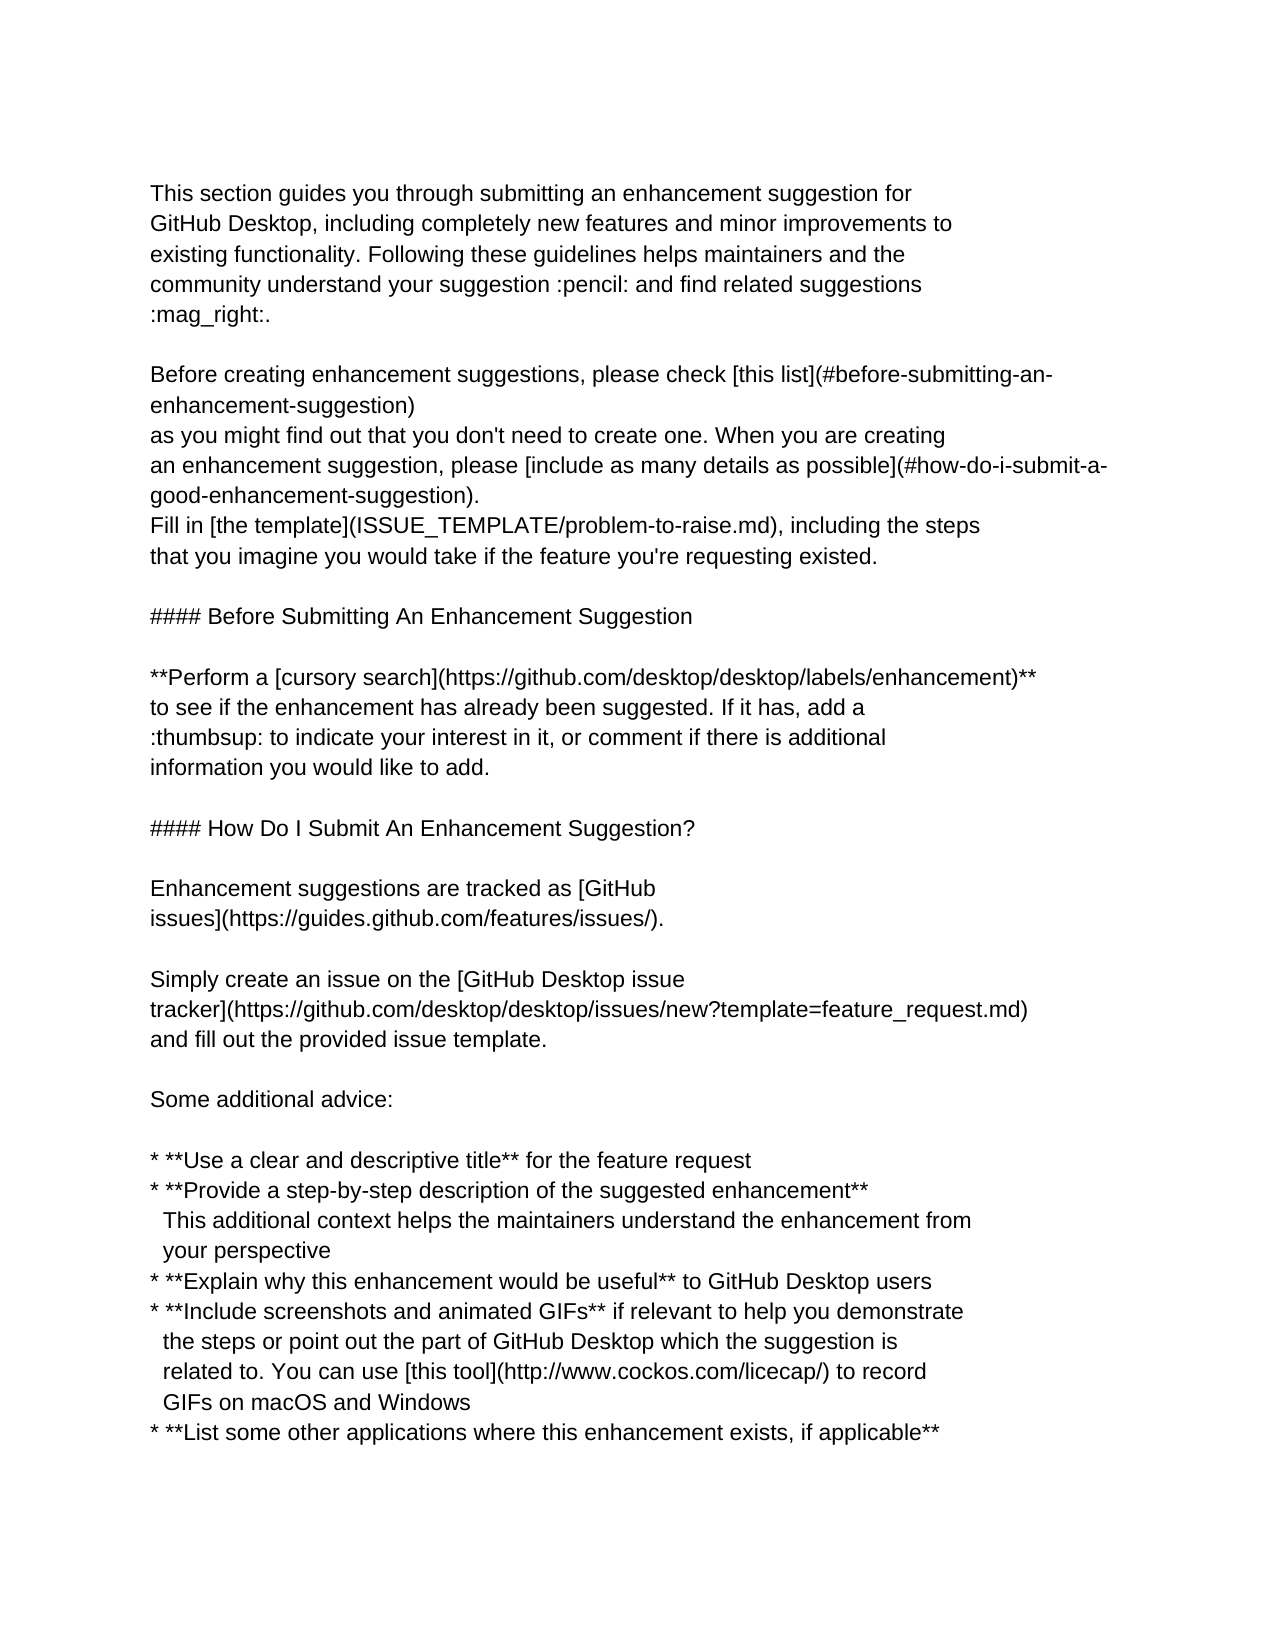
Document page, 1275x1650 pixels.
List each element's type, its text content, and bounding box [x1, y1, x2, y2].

text Before creating enhancement suggestions, please check [this list](#before-submitting-an-enhancement-suggestion) [150, 361, 1125, 418]
text Fill in [the template](ISSUE_TEMPLATE/problem-to-raise.md), including the steps [150, 512, 1125, 539]
text and fill out the provided issue template. [150, 1026, 1125, 1052]
text Simply create an issue on the [GitHub Desktop issue tracker](https://github.com/desktop/desktop/issues/new?template=feature_request.md) [150, 966, 1125, 1022]
text :mag_right:. [150, 301, 1125, 327]
text * **Provide a step-by-step description of the suggested enhancement** [150, 1177, 1125, 1203]
text that you imagine you would take if the feature you're requesting existed. [150, 543, 1125, 569]
text **Perform a [cursory search](https://github.com/desktop/desktop/labels/enhancement)** [150, 663, 1125, 690]
text your perspective [150, 1237, 1125, 1264]
text an enhancement suggestion, please [include as many details as possible](#how-do-i-submit-a-good-enhancement-suggestion). [150, 452, 1125, 509]
text #### How Do I Submit An Enhancement Suggestion? [150, 814, 1125, 841]
text information you would like to add. [150, 754, 1125, 781]
text the steps or point out the part of GitHub Desktop which the suggestion is [150, 1328, 1125, 1354]
text This additional context helps the maintainers understand the enhancement from [150, 1207, 1125, 1234]
text Some additional advice: [150, 1086, 1125, 1113]
text #### Before Submitting An Enhancement Suggestion [150, 603, 1125, 629]
text * **List some other applications where this enhancement exists, if applicable** [150, 1419, 1125, 1445]
text * **Include screenshots and animated GIFs** if relevant to help you demonstrate [150, 1298, 1125, 1324]
text community understand your suggestion :pencil: and find related suggestions [150, 271, 1125, 297]
text * **Explain why this enhancement would be useful** to GitHub Desktop users [150, 1268, 1125, 1294]
text to see if the enhancement has already been suggested. If it has, add a [150, 694, 1125, 720]
text Enhancement suggestions are tracked as [GitHub issues](https://guides.github.com/features/issues/). [150, 875, 1125, 932]
text related to. You can use [this tool](http://www.cockos.com/licecap/) to record [150, 1358, 1125, 1385]
text existing functionality. Following these guidelines helps maintainers and the [150, 241, 1125, 267]
text as you might find out that you don't need to create one. When you are creating [150, 422, 1125, 448]
text :thumbsup: to indicate your interest in it, or comment if there is additional [150, 724, 1125, 750]
text This section guides you through submitting an enhancement suggestion for [150, 180, 1125, 207]
text GitHub Desktop, including completely new features and minor improvements to [150, 210, 1125, 237]
text GIFs on macOS and Windows [150, 1388, 1125, 1415]
text * **Use a clear and descriptive title** for the feature request [150, 1147, 1125, 1173]
